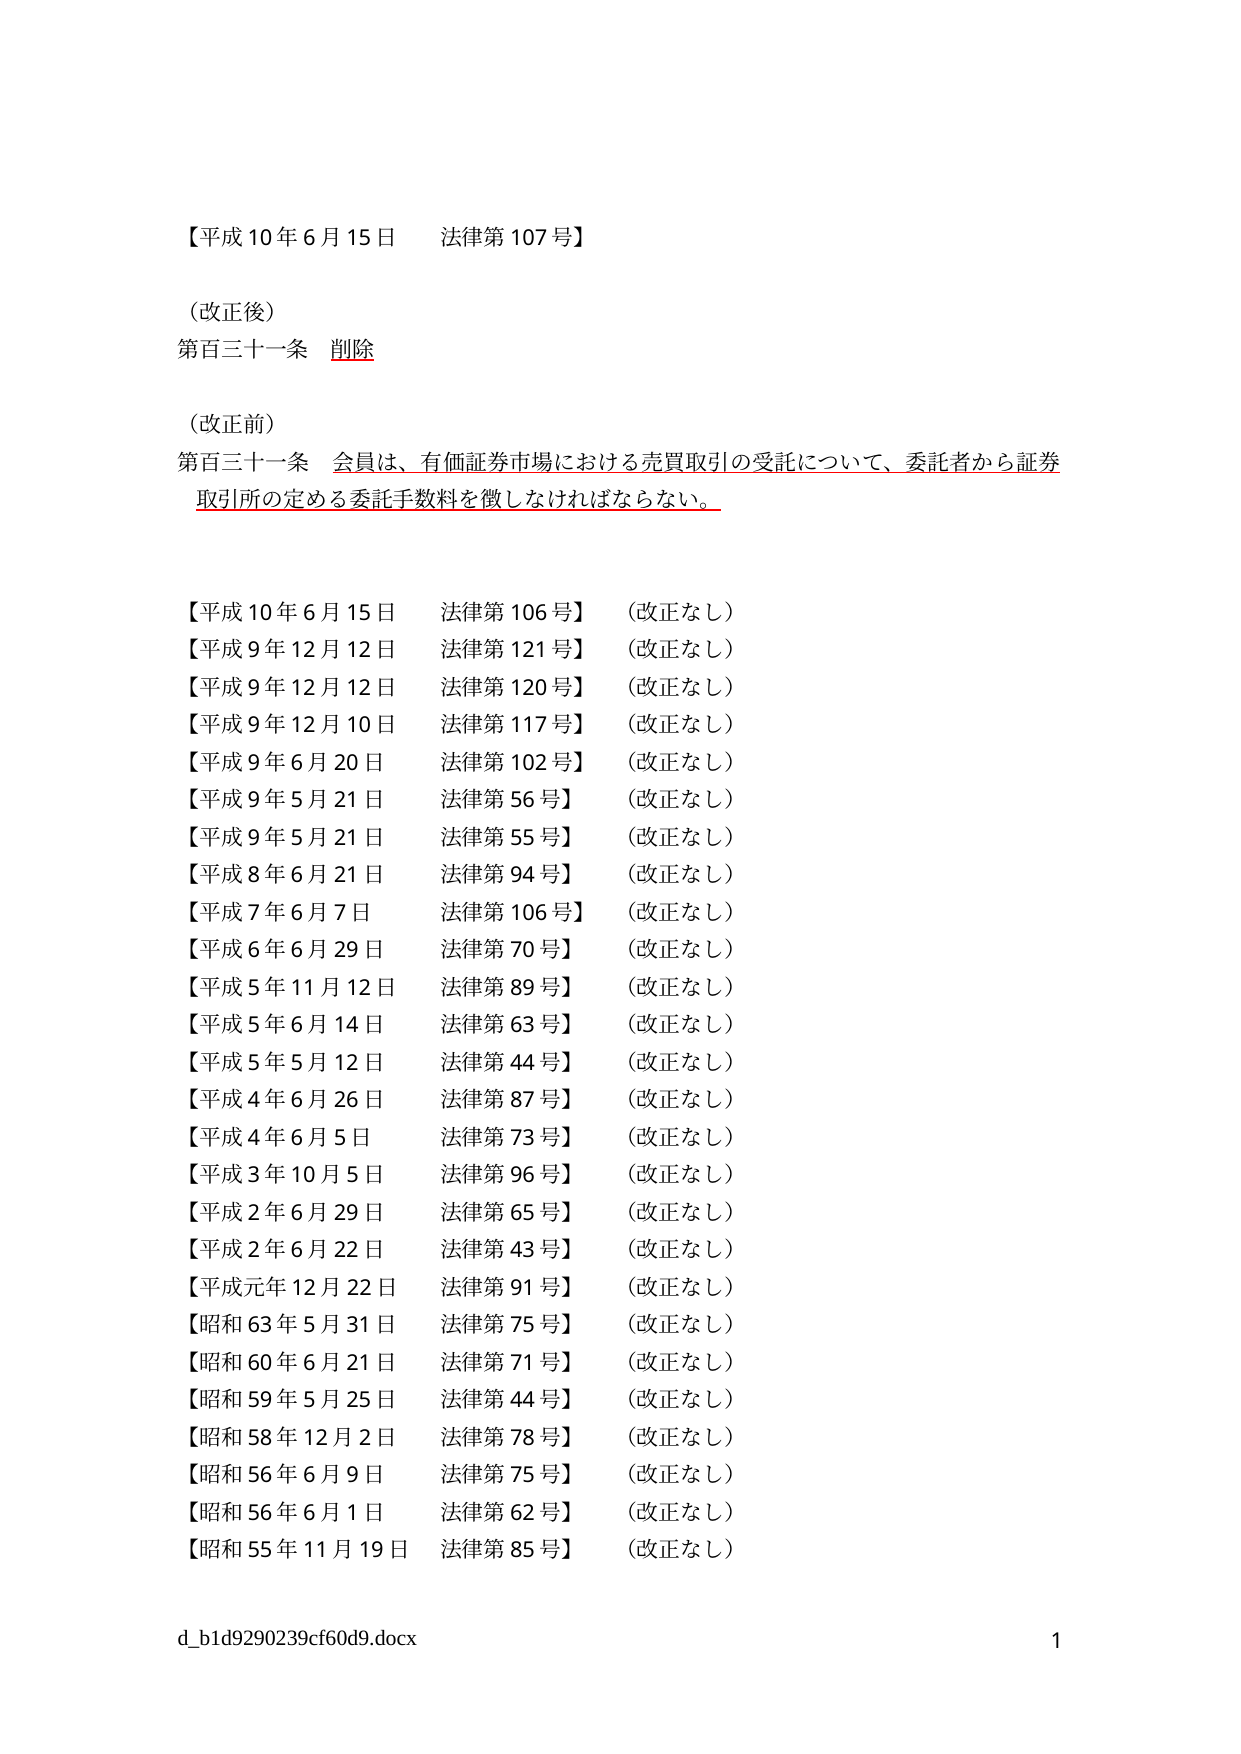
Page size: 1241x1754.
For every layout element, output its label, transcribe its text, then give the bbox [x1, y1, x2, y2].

text 【昭和63年5月31日 法律第75号】 （改正なし） [177, 1304, 1063, 1342]
text 【平成4年6月26日 法律第87号】 （改正なし） [177, 1079, 1063, 1117]
text 【昭和58年12月2日 法律第78号】 （改正なし） [177, 1417, 1063, 1454]
text 【平成2年6月22日 法律第43号】 （改正なし） [177, 1229, 1063, 1267]
text 【平成9年6月20日 法律第102号】 （改正なし） [177, 742, 1063, 779]
text 【平成8年6月21日 法律第94号】 （改正なし） [177, 854, 1063, 892]
text 【平成5年6月14日 法律第63号】 （改正なし） [177, 1004, 1063, 1042]
text 【平成9年12月12日 法律第120号】 （改正なし） [177, 667, 1063, 704]
text 【昭和59年5月25日 法律第44号】 （改正なし） [177, 1379, 1063, 1417]
text （改正後） [177, 292, 1063, 329]
text 【平成2年6月29日 法律第65号】 （改正なし） [177, 1192, 1063, 1229]
text 【平成5年11月12日 法律第89号】 （改正なし） [177, 967, 1063, 1004]
text 【平成3年10月5日 法律第96号】 （改正なし） [177, 1154, 1063, 1192]
text 【平成10年6月15日 法律第106号】 （改正なし） [177, 592, 1063, 629]
text 【平成10年6月15日 法律第107号】 [177, 217, 1063, 254]
text 【平成元年12月22日 法律第91号】 （改正なし） [177, 1267, 1063, 1304]
text 【平成9年12月10日 法律第117号】 （改正なし） [177, 704, 1063, 742]
text 第百三十一条 会員は、有価証券市場における売買取引の受託について、委託者から証券取引所の定める委託手数料を徴しなければならない。 [177, 442, 1063, 517]
text 【昭和56年6月1日 法律第62号】 （改正なし） [177, 1492, 1063, 1529]
text 第百三十一条 削除 [177, 329, 1063, 367]
text 【平成9年12月12日 法律第121号】 （改正なし） [177, 629, 1063, 667]
text 【昭和56年6月9日 法律第75号】 （改正なし） [177, 1454, 1063, 1492]
text 【平成4年6月5日 法律第73号】 （改正なし） [177, 1117, 1063, 1154]
text 【昭和60年6月21日 法律第71号】 （改正なし） [177, 1342, 1063, 1379]
text 【昭和55年11月19日 法律第85号】 （改正なし） [177, 1529, 1063, 1567]
text （改正前） [177, 404, 1063, 442]
text 【平成5年5月12日 法律第44号】 （改正なし） [177, 1042, 1063, 1079]
text 【平成9年5月21日 法律第55号】 （改正なし） [177, 817, 1063, 854]
text 【平成6年6月29日 法律第70号】 （改正なし） [177, 929, 1063, 967]
text 【平成7年6月7日 法律第106号】 （改正なし） [177, 892, 1063, 929]
text 【平成9年5月21日 法律第56号】 （改正なし） [177, 779, 1063, 817]
